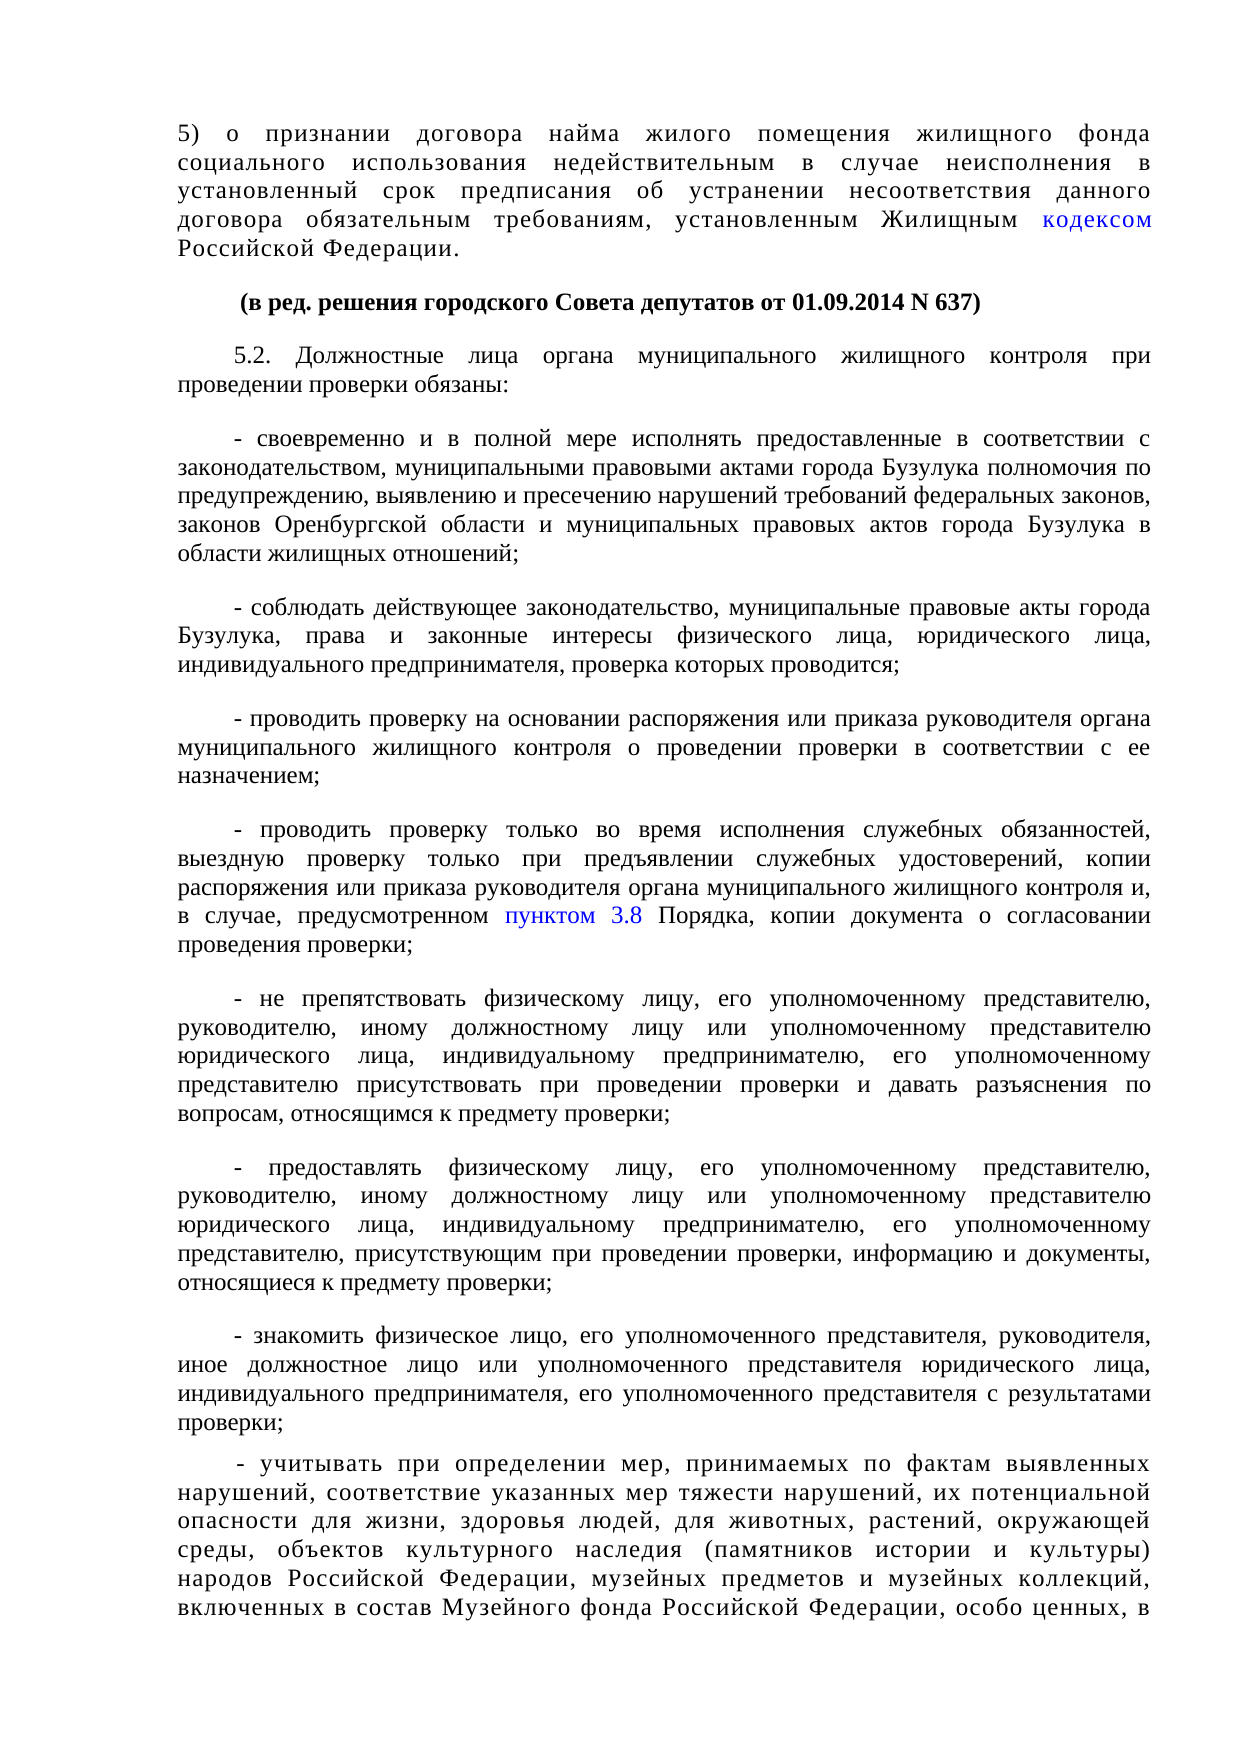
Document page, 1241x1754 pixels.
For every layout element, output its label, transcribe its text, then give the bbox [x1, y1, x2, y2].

text - предоставлять физическому лицу, его уполномоченному представителю, руководителю, иному должностному лицу или уполномоченному представителю юридического лица, индивидуальному предпринимателю, его уполномоченному представителю, присутствующим при проведении проверки, информацию и документы, относящиеся к предмету проверки; [177, 1152, 1152, 1296]
text - своевременно и в полной мере исполнять предоставленные в соответствии с законодательством, муниципальными правовыми актами города Бузулука полномочия по предупреждению, выявлению и пресечению нарушений требований федеральных законов, законов Оренбургской области и муниципальных правовых актов города Бузулука в области жилищных отношений; [177, 423, 1152, 567]
text - знакомить физическое лицо, его уполномоченного представителя, руководителя, иное должностное лицо или уполномоченного представителя юридического лица, индивидуального предпринимателя, его уполномоченного представителя с результатами проверки; [177, 1321, 1152, 1436]
text - проводить проверку на основании распоряжения или приказа руководителя органа муниципального жилищного контроля о проведении проверки в соответствии с ее назначением; [177, 703, 1152, 789]
text - не препятствовать физическому лицу, его уполномоченному представителю, руководителю, иному должностному лицу или уполномоченному представителю юридического лица, индивидуальному предпринимателю, его уполномоченному представителю присутствовать при проведении проверки и давать разъяснения по вопросам, относящимся к предмету проверки; [177, 983, 1152, 1127]
text - проводить проверку только во время исполнения служебных обязанностей, выездную проверку только при предъявлении служебных удостоверений, копии распоряжения или приказа руководителя органа муниципального жилищного контроля и, в случае, предусмотренном пунктом 3.8 Порядка, копии документа о согласовании проведения проверки; [177, 814, 1152, 958]
text 5) о признании договора найма жилого помещения жилищного фонда социального использования недействительным в случае неисполнения в установленный срок предписания об устранении несоответствия данного договора обязательным требованиям, установленным Жилищным кодексом Российской Федерации. [177, 118, 1152, 262]
text - соблюдать действующее законодательство, муниципальные правовые акты города Бузулука, права и законные интересы физического лица, юридического лица, индивидуального предпринимателя, проверка которых проводится; [177, 592, 1152, 678]
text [177, 1448, 1152, 1621]
text (в ред. решения городского Совета депутатов от 01.09.2014 N 637) [177, 287, 1152, 316]
text 5.2. Должностные лица органа муниципального жилищного контроля при проведении проверки обязаны: [177, 341, 1152, 398]
